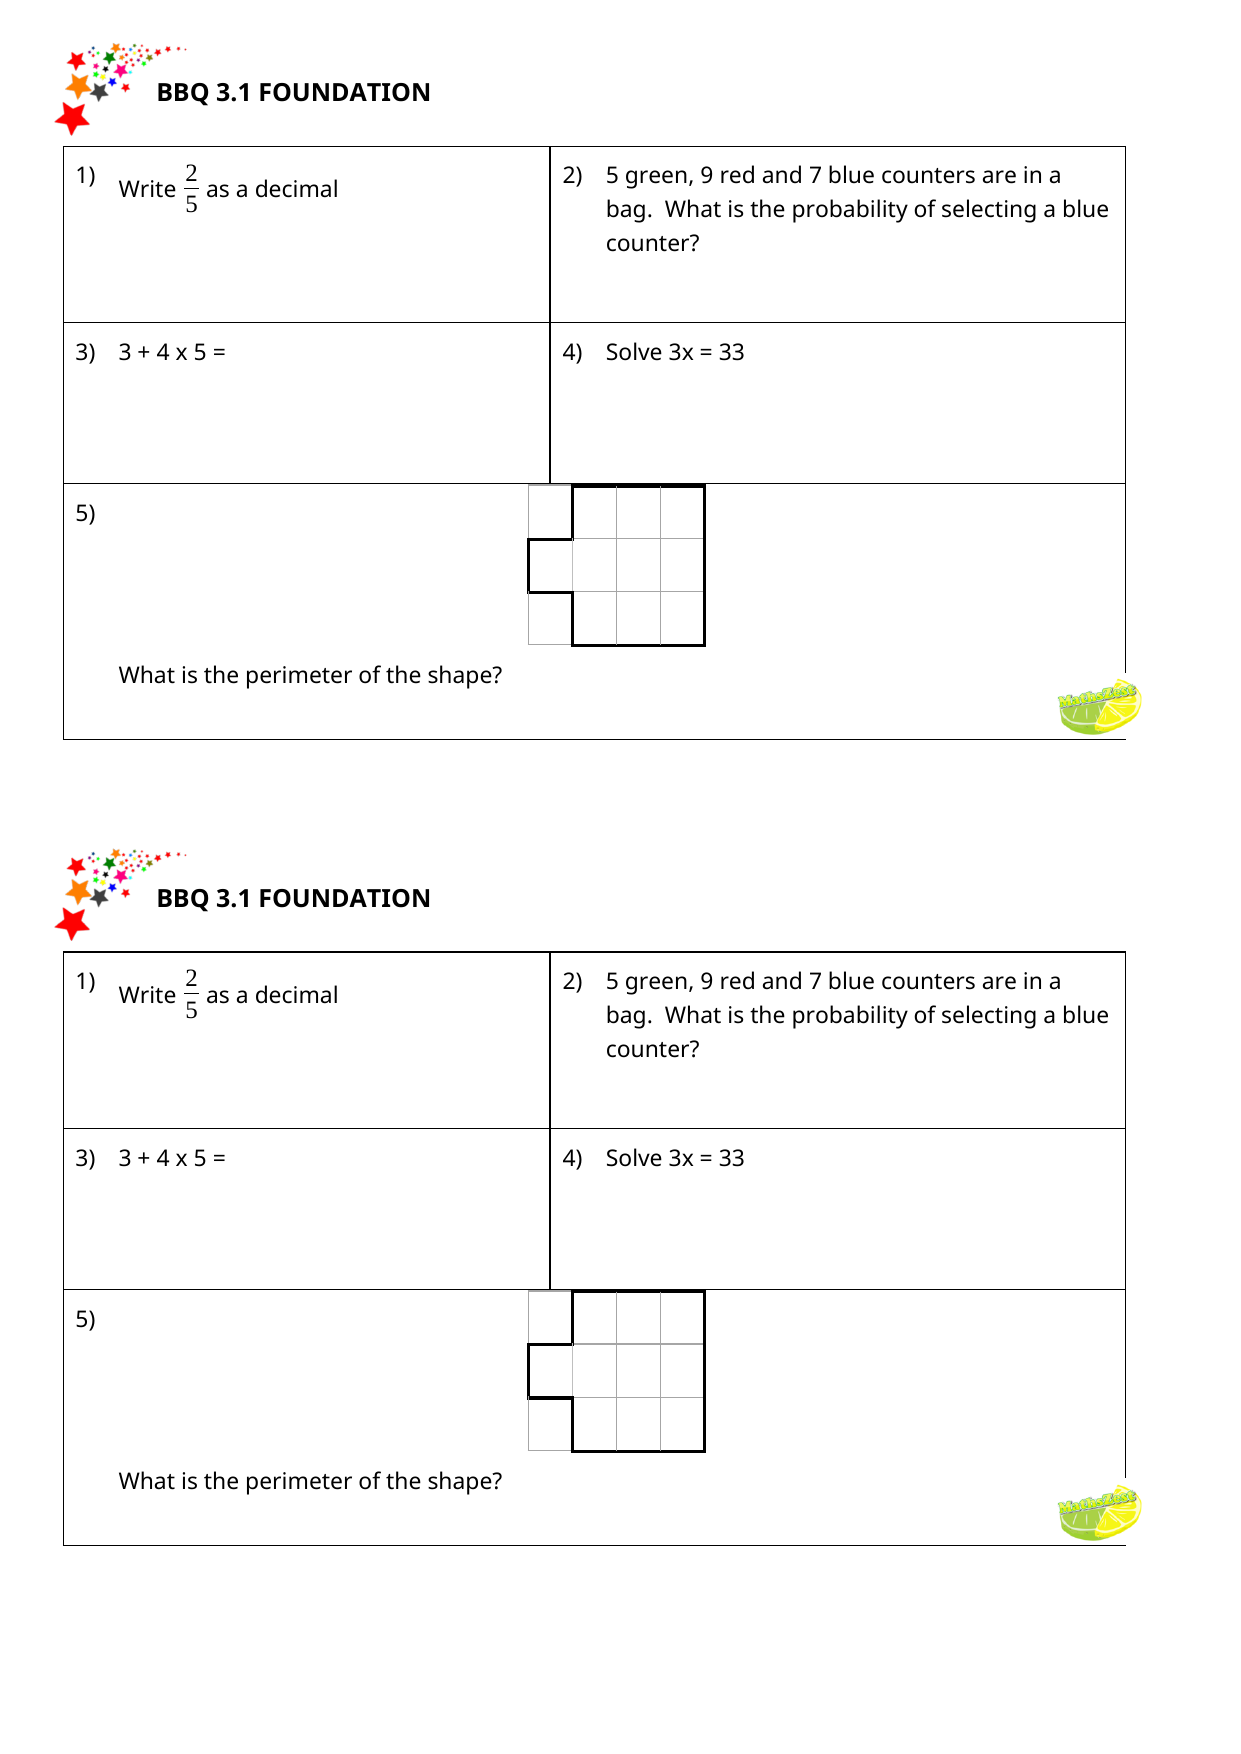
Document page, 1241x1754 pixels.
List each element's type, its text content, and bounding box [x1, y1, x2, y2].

table_cell 4) [551, 323, 594, 483]
table_header 2) [551, 953, 594, 1128]
table_cell 4) [551, 1129, 594, 1289]
table_header 5 green, 9 red and 7 blue counters are in a bag. What is the probability of selecting a blue counter? [594, 147, 1125, 322]
table_header 1) [64, 953, 107, 1128]
table_cell 3 + 4 x 5 = [107, 323, 549, 483]
text BBQ 3.1 FOUNDATION [147, 881, 1165, 915]
table_header Write as a decimal [107, 953, 549, 1128]
table_cell 5) [64, 484, 107, 739]
table_cell What is the perimeter of the shape? [107, 484, 1125, 739]
picture [1056, 673, 1150, 739]
table_cell 3) [64, 1129, 107, 1289]
table_header 5 green, 9 red and 7 blue counters are in a bag. What is the probability of selecting a blue counter? [594, 953, 1125, 1128]
table_cell 5) [64, 1290, 107, 1545]
table_cell 3) [64, 323, 107, 483]
table_header Write as a decimal [107, 147, 549, 322]
table_header 2) [551, 147, 594, 322]
table_cell 3 + 4 x 5 = [107, 1129, 549, 1289]
table_cell Solve 3x = 33 [594, 323, 1125, 483]
picture [33, 803, 186, 951]
table_cell What is the perimeter of the shape? [107, 1290, 1125, 1545]
picture [33, 0, 186, 146]
text BBQ 3.1 FOUNDATION [147, 75, 1165, 109]
table_cell Solve 3x = 33 [594, 1129, 1125, 1289]
picture [1056, 1478, 1150, 1545]
table_header 1) [64, 147, 107, 322]
